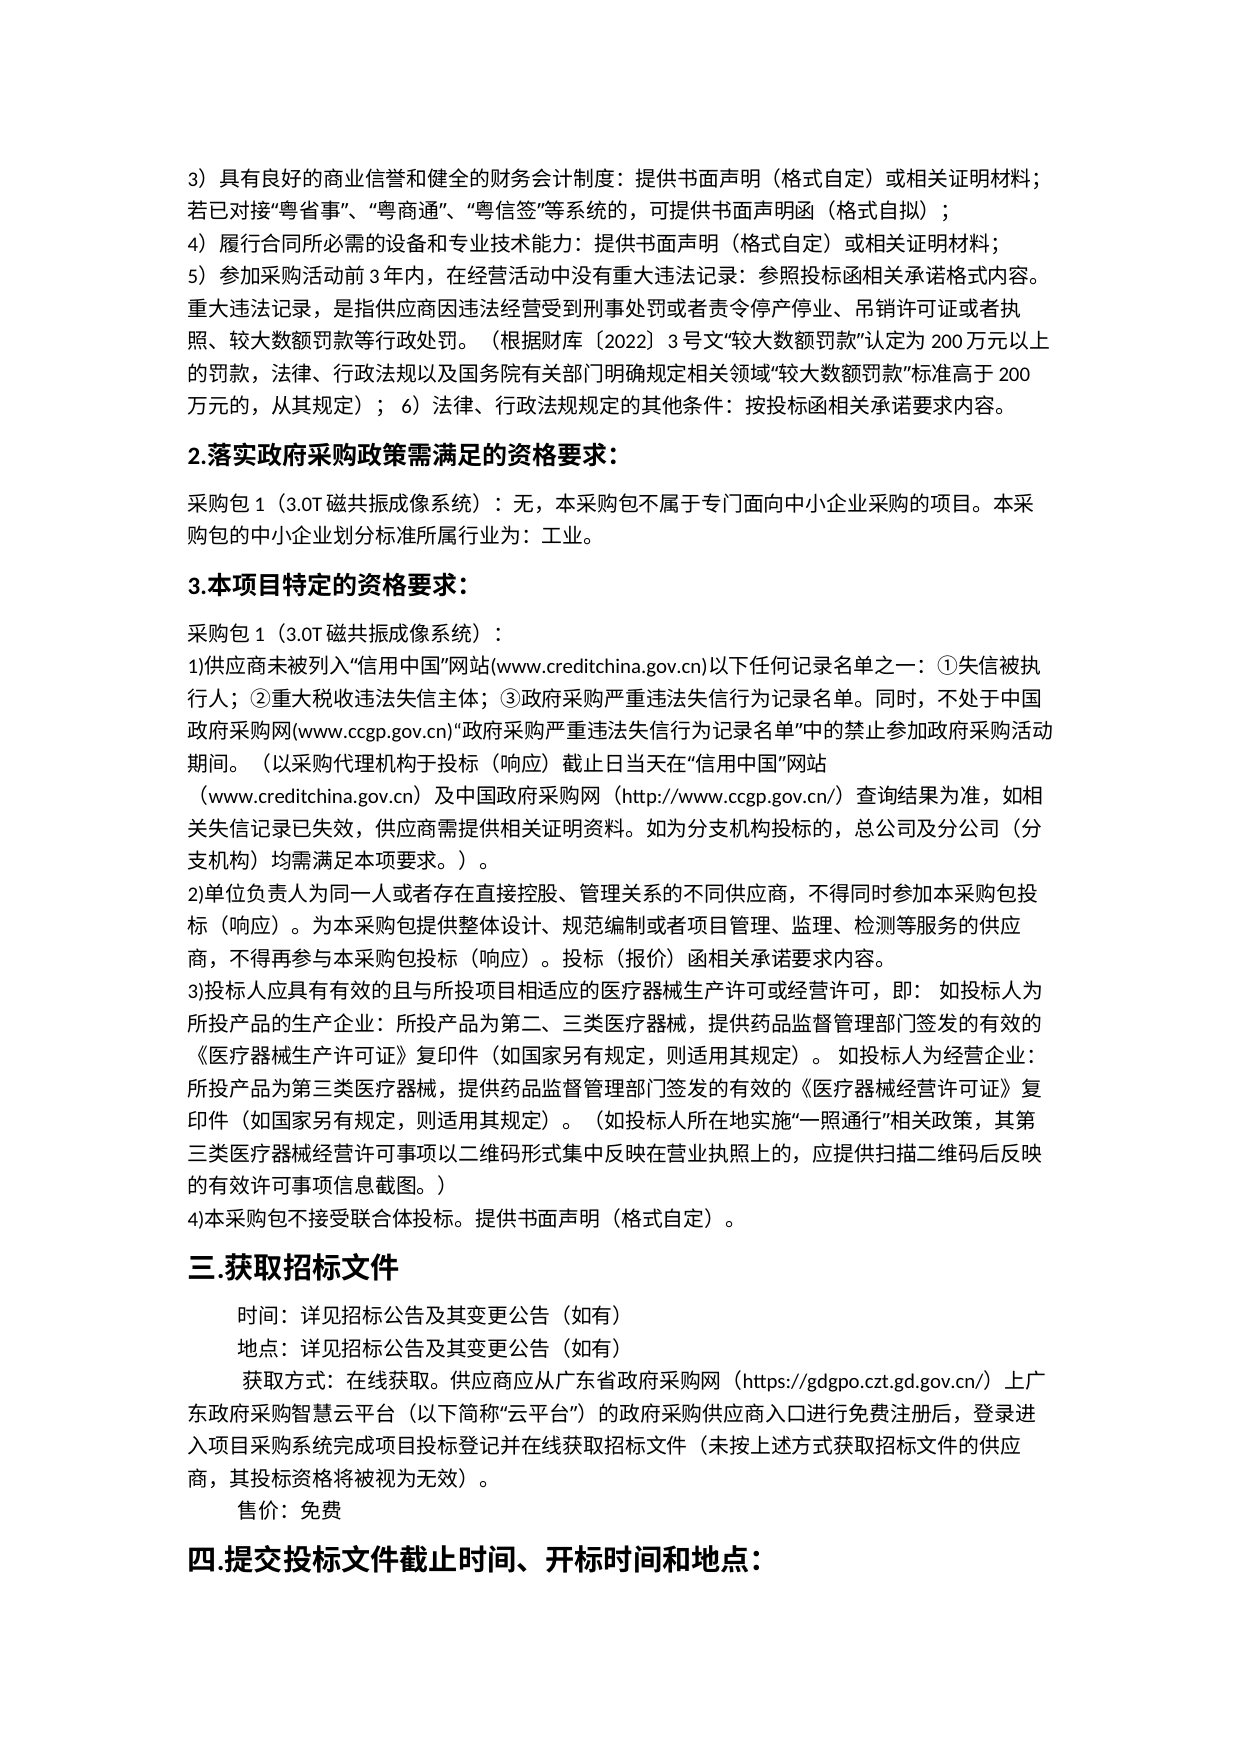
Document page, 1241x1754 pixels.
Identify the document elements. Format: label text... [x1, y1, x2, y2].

text 2.落实政府采购政策需满足的资格要求： [187, 422, 1053, 487]
text 3)投标人应具有有效的且与所投项目相适应的医疗器械生产许可或经营许可，即： 如投标人为所投产品的生产企业：所投产品为第二、三类医疗器械，提供药品监督管理部门签发的有效的《医疗器械生产许可证》复印件（如国家另有规定，则适用其规定）。 如投标人为经营企业：所投产品为第三类医疗器械，提供药品监督管理部门签发的有效的《医疗器械经营许可证》复印件（如国家另有规定，则适用其规定）。（如投标人所在地实施“一照通行”相关政策，其第三类医疗器械经营许可事项以二维码形式集中反映在营业执照上的，应提供扫描二维码后反映的有效许可事项信息截图。） [187, 974, 1053, 1202]
text 售价：免费 [187, 1494, 1053, 1527]
text 地点：详见招标公告及其变更公告（如有） [187, 1332, 1053, 1364]
text 1)供应商未被列入“信用中国”网站(www.creditchina.gov.cn)以下任何记录名单之一：①失信被执行人；②重大税收违法失信主体；③政府采购严重违法失信行为记录名单。同时，不处于中国政府采购网(www.ccgp.gov.cn)“政府采购严重违法失信行为记录名单”中的禁止参加政府采购活动期间。（以采购代理机构于投标（响应）截止日当天在“信用中国”网站（www.creditchina.gov.cn）及中国政府采购网（http://www.ccgp.gov.cn/）查询结果为准，如相关失信记录已失效，供应商需提供相关证明资料。如为分支机构投标的，总公司及分公司（分支机构）均需满足本项要求。）。 [187, 649, 1053, 877]
text 4）履行合同所必需的设备和专业技术能力：提供书面声明（格式自定）或相关证明材料； [187, 227, 1053, 259]
text 4)本采购包不接受联合体投标。提供书面声明（格式自定）。 [187, 1202, 1053, 1234]
text 获取方式：在线获取。供应商应从广东省政府采购网（https://gdgpo.czt.gd.gov.cn/）上广东政府采购智慧云平台（以下简称“云平台”）的政府采购供应商入口进行免费注册后，登录进入项目采购系统完成项目投标登记并在线获取招标文件（未按上述方式获取招标文件的供应商，其投标资格将被视为无效）。 [187, 1364, 1053, 1494]
text 四.提交投标文件截止时间、开标时间和地点： [187, 1527, 1053, 1592]
text 时间：详见招标公告及其变更公告（如有） [187, 1299, 1053, 1332]
text 5）参加采购活动前3年内，在经营活动中没有重大违法记录：参照投标函相关承诺格式内容。重大违法记录，是指供应商因违法经营受到刑事处罚或者责令停产停业、吊销许可证或者执照、较大数额罚款等行政处罚。（根据财库〔2022〕3 号文“较大数额罚款”认定为200万元以上的罚款，法律、行政法规以及国务院有关部门明确规定相关领域“较大数额罚款”标准高于200万元的，从其规定）； 6）法律、行政法规规定的其他条件：按投标函相关承诺要求内容。 [187, 259, 1053, 422]
text 采购包1（3.0T磁共振成像系统）： [187, 617, 1053, 649]
text 三.获取招标文件 [187, 1234, 1053, 1299]
text 3）具有良好的商业信誉和健全的财务会计制度：提供书面声明（格式自定）或相关证明材料；若已对接“粤省事”、“粤商通”、“粤信签”等系统的，可提供书面声明函（格式自拟）； [187, 162, 1053, 227]
text 2)单位负责人为同一人或者存在直接控股、管理关系的不同供应商，不得同时参加本采购包投标（响应）。为本采购包提供整体设计、规范编制或者项目管理、监理、检测等服务的供应商，不得再参与本采购包投标（响应）。投标（报价）函相关承诺要求内容。 [187, 877, 1053, 974]
text 采购包1（3.0T磁共振成像系统）：无，本采购包不属于专门面向中小企业采购的项目。本采购包的中小企业划分标准所属行业为：工业。 [187, 487, 1053, 552]
text 3.本项目特定的资格要求： [187, 552, 1053, 617]
